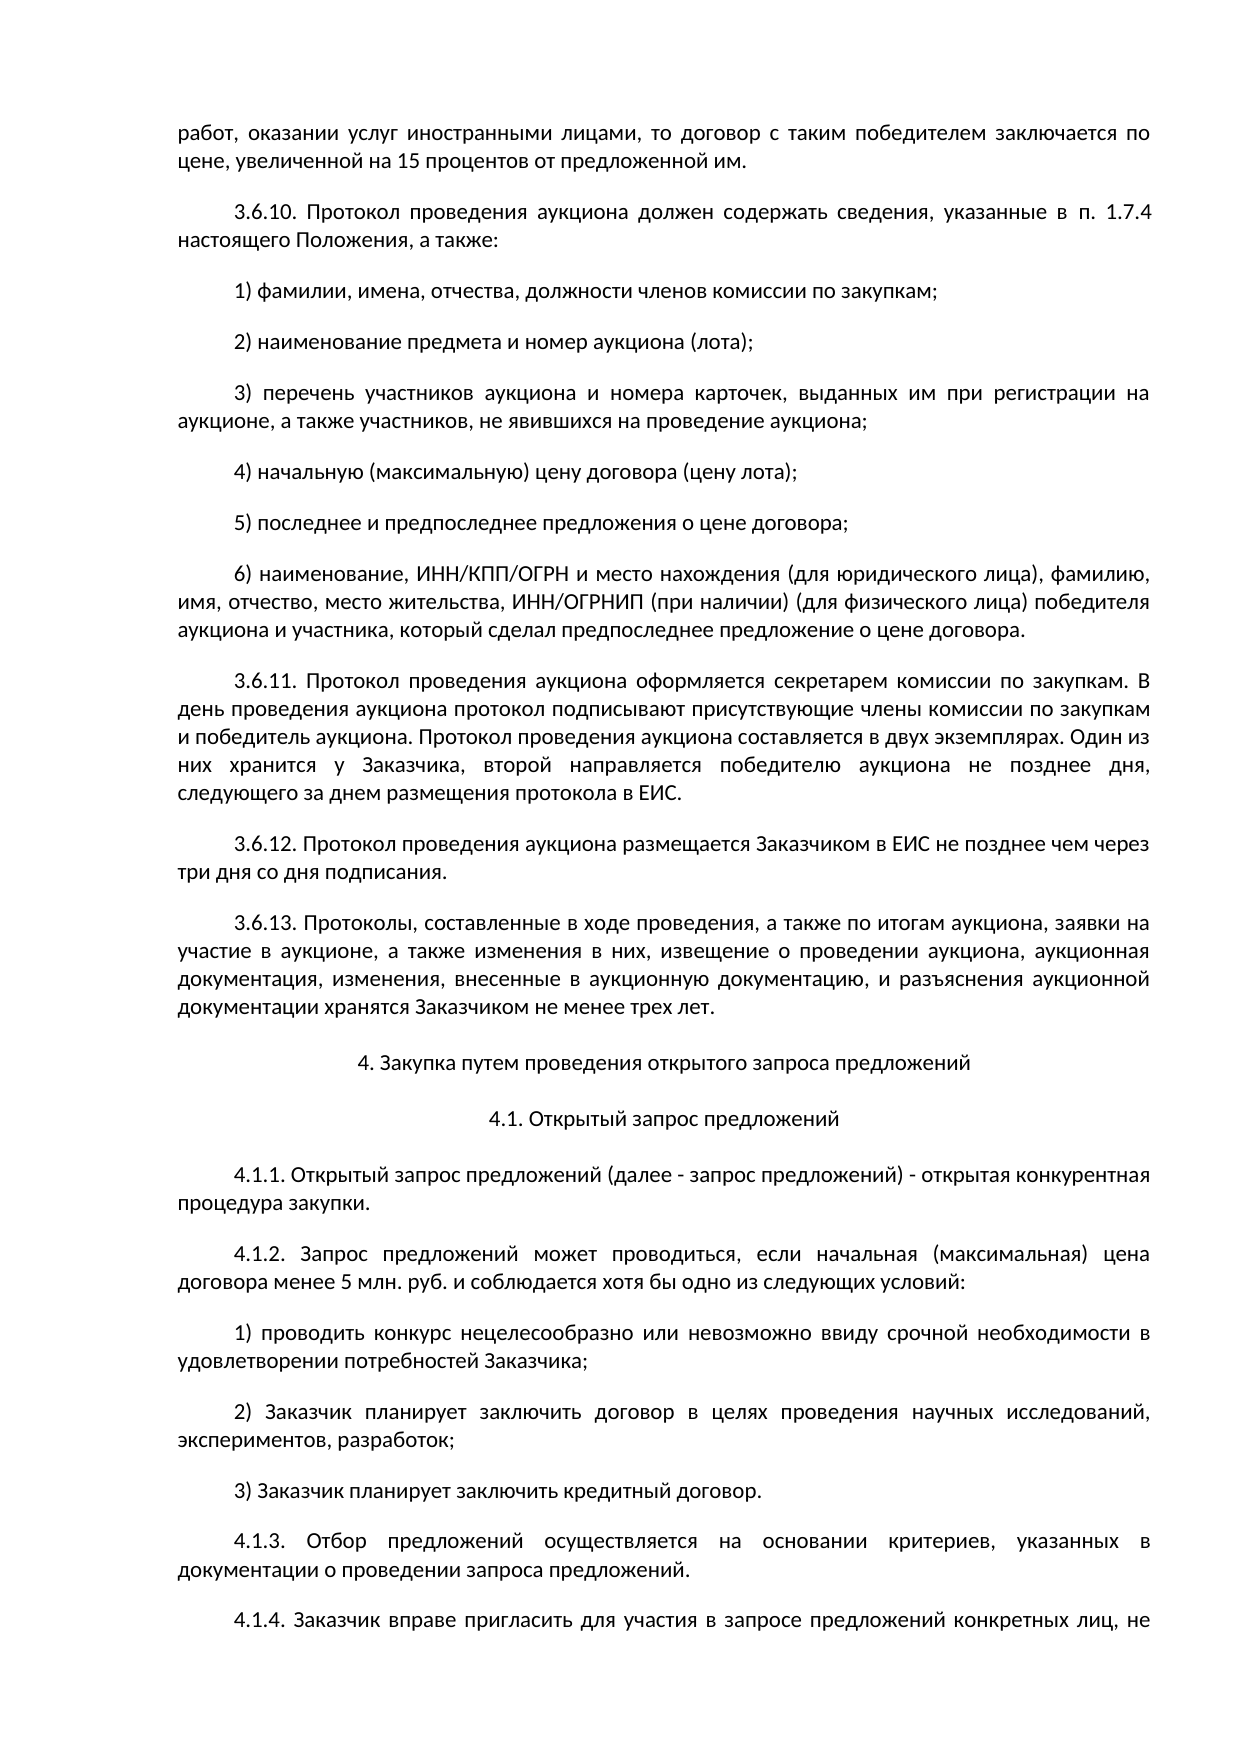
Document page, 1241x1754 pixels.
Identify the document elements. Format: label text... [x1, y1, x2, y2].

text 3.6.12. Протокол проведения аукциона размещается Заказчиком в ЕИС не позднее чем через три дня со дня подписания. [177, 829, 1152, 885]
text 1) проводить конкурс нецелесообразно или невозможно ввиду срочной необходимости в удовлетворении потребностей Заказчика; [177, 1318, 1152, 1374]
text 4) начальную (максимальную) цену договора (цену лота); [177, 457, 1152, 485]
text 1) фамилии, имена, отчества, должности членов комиссии по закупкам; [177, 276, 1152, 304]
text 3) перечень участников аукциона и номера карточек, выданных им при регистрации на аукционе, а также участников, не явившихся на проведение аукциона; [177, 378, 1152, 434]
text 6) наименование, ИНН/КПП/ОГРН и место нахождения (для юридического лица), фамилию, имя, отчество, место жительства, ИНН/ОГРНИП (при наличии) (для физического лица) победителя аукциона и участника, который сделал предпоследнее предложение о цене договора. [177, 559, 1152, 643]
text 3) Заказчик планирует заключить кредитный договор. [177, 1476, 1152, 1504]
text 4.1. Открытый запрос предложений [177, 1104, 1152, 1132]
text 3.6.10. Протокол проведения аукциона должен содержать сведения, указанные в п. 1.7.4 настоящего Положения, а также: [177, 197, 1152, 253]
text 4.1.1. Открытый запрос предложений (далее - запрос предложений) - открытая конкурентная процедура закупки. [177, 1160, 1152, 1216]
text 3.6.11. Протокол проведения аукциона оформляется секретарем комиссии по закупкам. В день проведения аукциона протокол подписывают присутствующие члены комиссии по закупкам и победитель аукциона. Протокол проведения аукциона составляется в двух экземплярах. Один из них хранится у Заказчика, второй направляется победителю аукциона не позднее дня, следующего за днем размещения протокола в ЕИС. [177, 666, 1152, 806]
text 4. Закупка путем проведения открытого запроса предложений [177, 1048, 1152, 1076]
text 3.6.13. Протоколы, составленные в ходе проведения, а также по итогам аукциона, заявки на участие в аукционе, а также изменения в них, извещение о проведении аукциона, аукционная документация, изменения, внесенные в аукционную документацию, и разъяснения аукционной документации хранятся Заказчиком не менее трех лет. [177, 908, 1152, 1020]
text 4.1.3. Отбор предложений осуществляется на основании критериев, указанных в документации о проведении запроса предложений. [177, 1527, 1152, 1583]
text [177, 118, 1152, 174]
text 4.1.2. Запрос предложений может проводиться, если начальная (максимальная) цена договора менее 5 млн. руб. и соблюдается хотя бы одно из следующих условий: [177, 1239, 1152, 1295]
text 2) наименование предмета и номер аукциона (лота); [177, 327, 1152, 355]
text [177, 1606, 1152, 1634]
text 5) последнее и предпоследнее предложения о цене договора; [177, 508, 1152, 536]
text 2) Заказчик планирует заключить договор в целях проведения научных исследований, экспериментов, разработок; [177, 1397, 1152, 1453]
